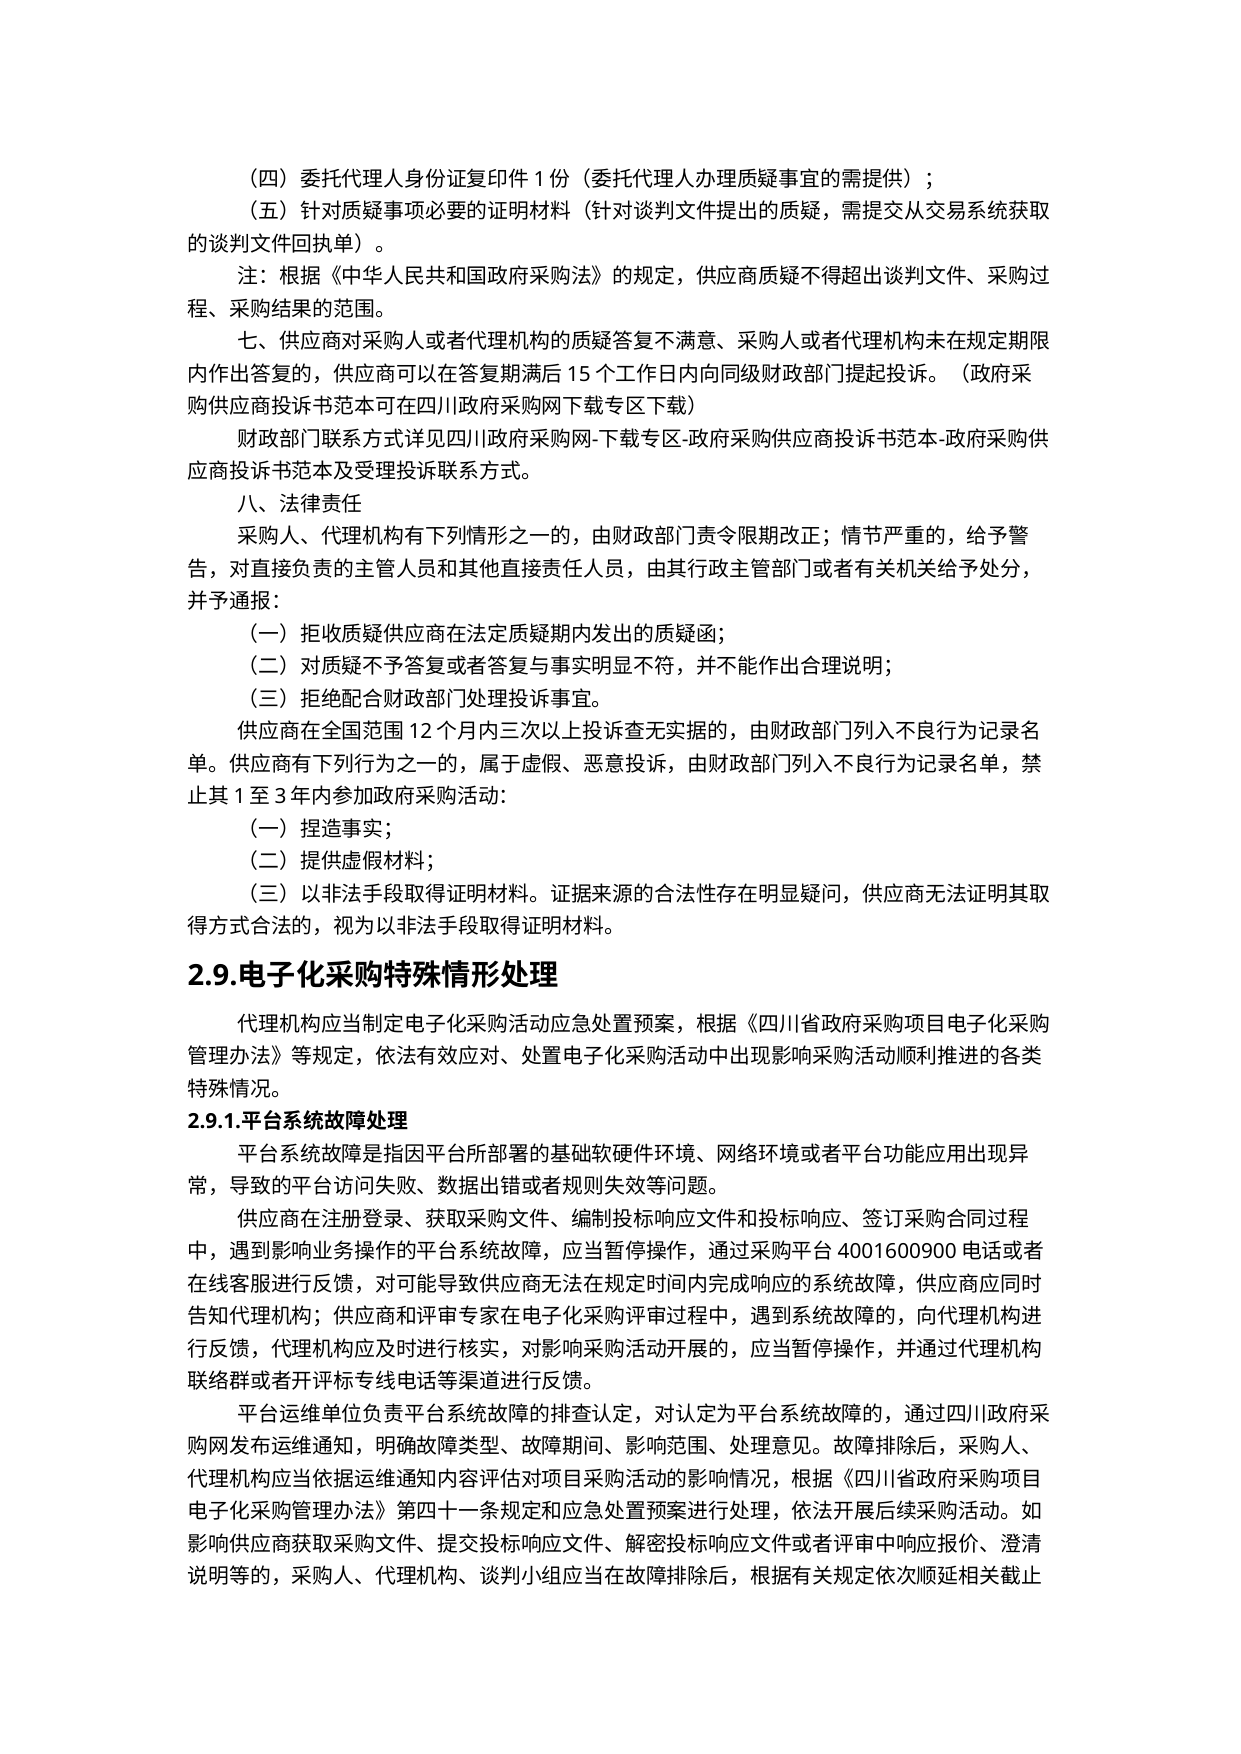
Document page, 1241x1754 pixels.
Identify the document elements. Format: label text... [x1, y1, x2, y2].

text （二）对质疑不予答复或者答复与事实明显不符，并不能作出合理说明； [187, 649, 1053, 682]
text 代理机构应当制定电子化采购活动应急处置预案，根据《四川省政府采购项目电子化采购管理办法》等规定，依法有效应对、处置电子化采购活动中出现影响采购活动顺利推进的各类特殊情况。 [187, 1007, 1053, 1104]
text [187, 1397, 1053, 1592]
text 供应商在全国范围12个月内三次以上投诉查无实据的，由财政部门列入不良行为记录名单。供应商有下列行为之一的，属于虚假、恶意投诉，由财政部门列入不良行为记录名单，禁止其1至3年内参加政府采购活动： [187, 714, 1053, 812]
text （四）委托代理人身份证复印件1份（委托代理人办理质疑事宜的需提供）； [187, 162, 1053, 194]
text 注：根据《中华人民共和国政府采购法》的规定，供应商质疑不得超出谈判文件、采购过程、采购结果的范围。 [187, 259, 1053, 324]
text （二）提供虚假材料； [187, 844, 1053, 877]
text 2.9.1.平台系统故障处理 [187, 1104, 1053, 1137]
text 2.9.电子化采购特殊情形处理 [187, 942, 1053, 1007]
text （一）拒收质疑供应商在法定质疑期内发出的质疑函； [187, 617, 1053, 649]
text 财政部门联系方式详见四川政府采购网-下载专区-政府采购供应商投诉书范本-政府采购供应商投诉书范本及受理投诉联系方式。 [187, 422, 1053, 487]
text 八、法律责任 [187, 487, 1053, 519]
text （一）捏造事实； [187, 812, 1053, 844]
text （三）以非法手段取得证明材料。证据来源的合法性存在明显疑问，供应商无法证明其取得方式合法的，视为以非法手段取得证明材料。 [187, 877, 1053, 942]
text （三）拒绝配合财政部门处理投诉事宜。 [187, 682, 1053, 714]
text 采购人、代理机构有下列情形之一的，由财政部门责令限期改正；情节严重的，给予警告，对直接负责的主管人员和其他直接责任人员，由其行政主管部门或者有关机关给予处分，并予通报： [187, 519, 1053, 617]
text 七、供应商对采购人或者代理机构的质疑答复不满意、采购人或者代理机构未在规定期限内作出答复的，供应商可以在答复期满后15个工作日内向同级财政部门提起投诉。（政府采购供应商投诉书范本可在四川政府采购网下载专区下载） [187, 324, 1053, 422]
text （五）针对质疑事项必要的证明材料（针对谈判文件提出的质疑，需提交从交易系统获取的谈判文件回执单）。 [187, 194, 1053, 259]
text 供应商在注册登录、获取采购文件、编制投标响应文件和投标响应、签订采购合同过程中，遇到影响业务操作的平台系统故障，应当暂停操作，通过采购平台4001600900电话或者在线客服进行反馈，对可能导致供应商无法在规定时间内完成响应的系统故障，供应商应同时告知代理机构；供应商和评审专家在电子化采购评审过程中，遇到系统故障的，向代理机构进行反馈，代理机构应及时进行核实，对影响采购活动开展的，应当暂停操作，并通过代理机构联络群或者开评标专线电话等渠道进行反馈。 [187, 1202, 1053, 1397]
text 平台系统故障是指因平台所部署的基础软硬件环境、网络环境或者平台功能应用出现异常，导致的平台访问失败、数据出错或者规则失效等问题。 [187, 1137, 1053, 1202]
